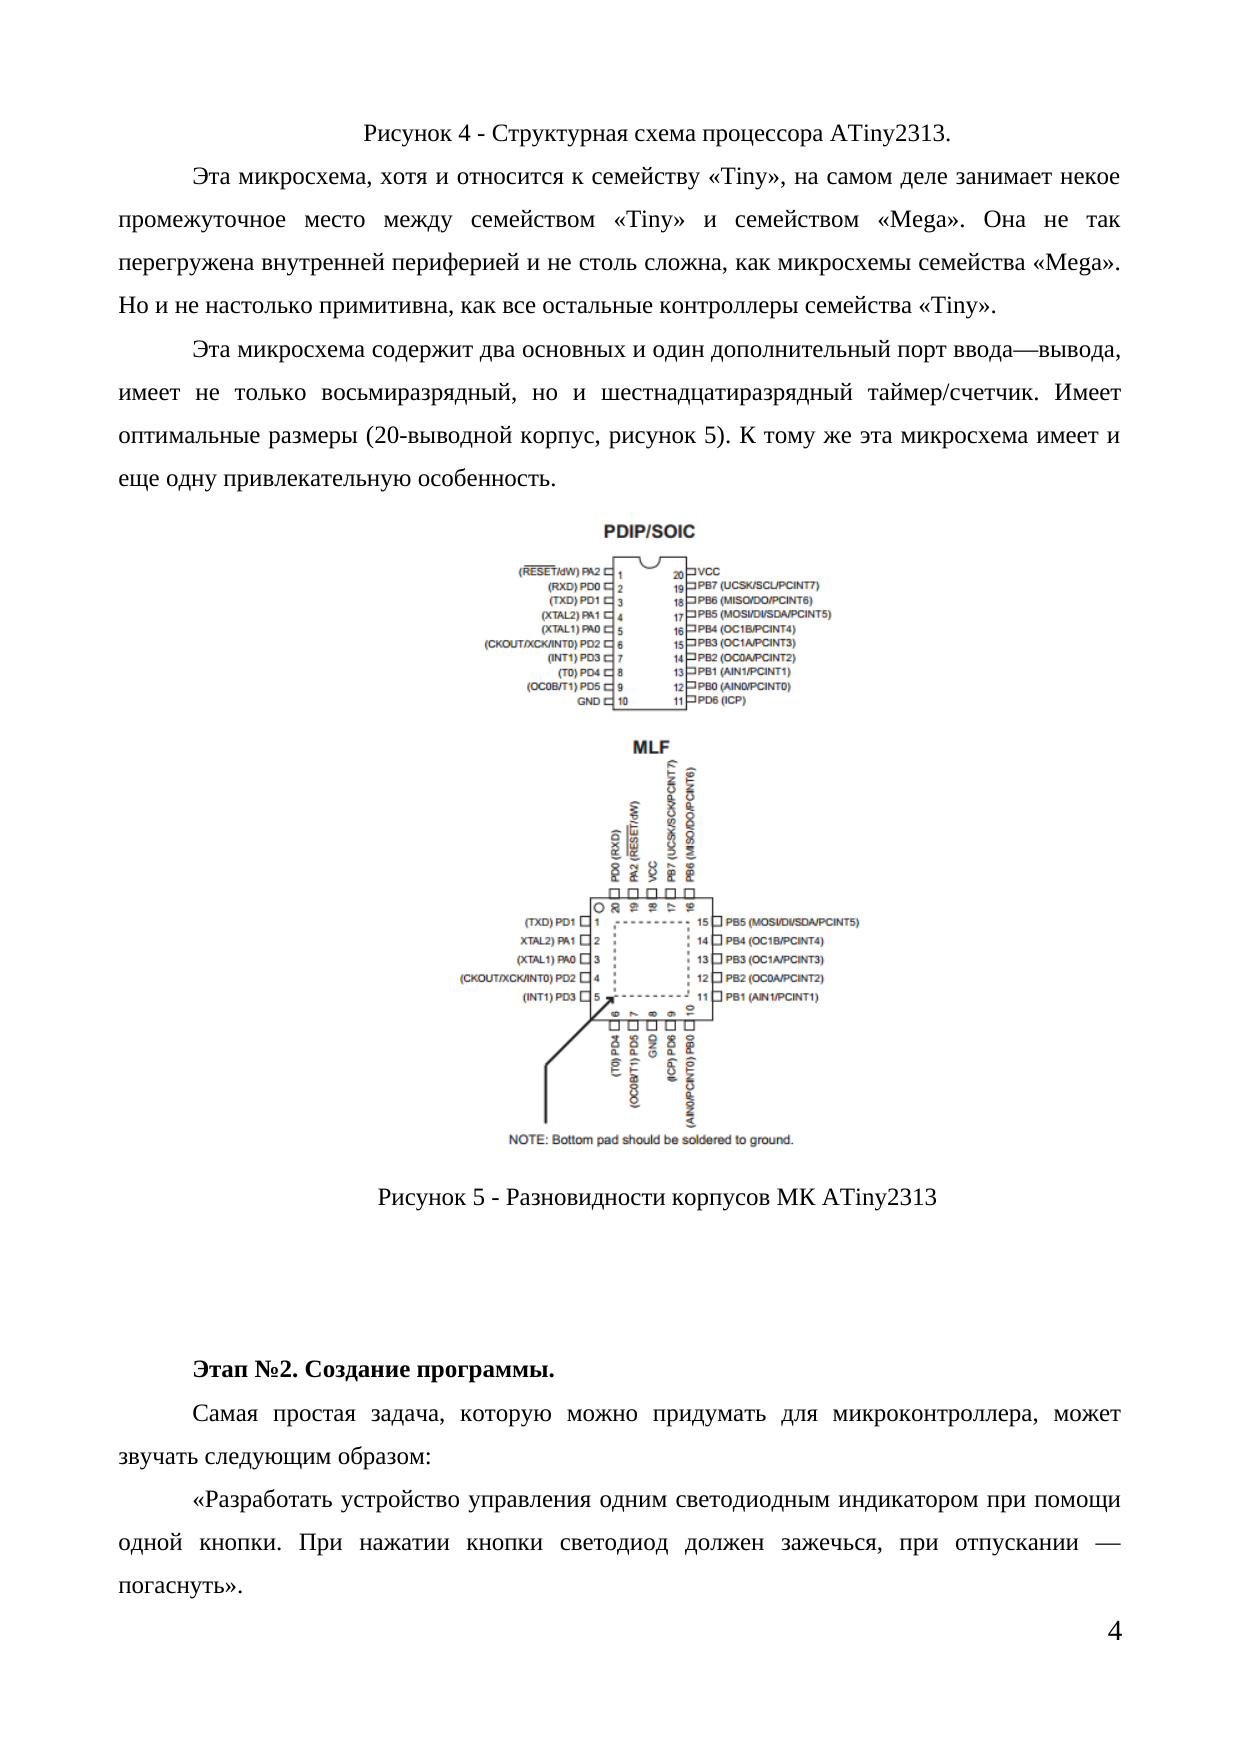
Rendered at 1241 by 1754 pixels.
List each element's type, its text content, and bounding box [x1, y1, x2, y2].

text Этап №2. Создание программы. [118, 1354, 1122, 1383]
text «Разработать устройство управления одним светодиодным индикатором при помощи одной кнопки. При нажатии кнопки светодиод должен зажечься, при отпускании — погаснуть». [118, 1484, 1122, 1599]
text Рисунок 5 - Разновидности корпусов МК ATiny2313 [118, 1182, 1122, 1211]
text Эта микросхема, хотя и относится к семейству «Tiny», на самом деле занимает некое промежуточное место между семейством «Tiny» и семейством «Mega». Она не так перегружена внутренней периферией и не столь сложна, как микросхемы семейства «Mega». Но и не настолько примитивна, как все остальные контроллеры семейства «Tiny». [118, 161, 1122, 319]
picture [446, 506, 868, 1166]
text Эта микросхема содержит два основных и один дополнительный порт ввода—вывода, имеет не только восьмиразрядный, но и шестнадцатиразрядный таймер/счетчик. Имеет оптимальные размеры (20-выводной корпус, рисунок 5). К тому же эта микросхема имеет и еще одну привлекательную особенность. [118, 334, 1122, 492]
text Рисунок 4 - Структурная схема процессора ATiny2313. [118, 118, 1122, 147]
text Самая простая задача, которую можно придумать для микроконтроллера, может звучать следующим образом: [118, 1398, 1122, 1469]
